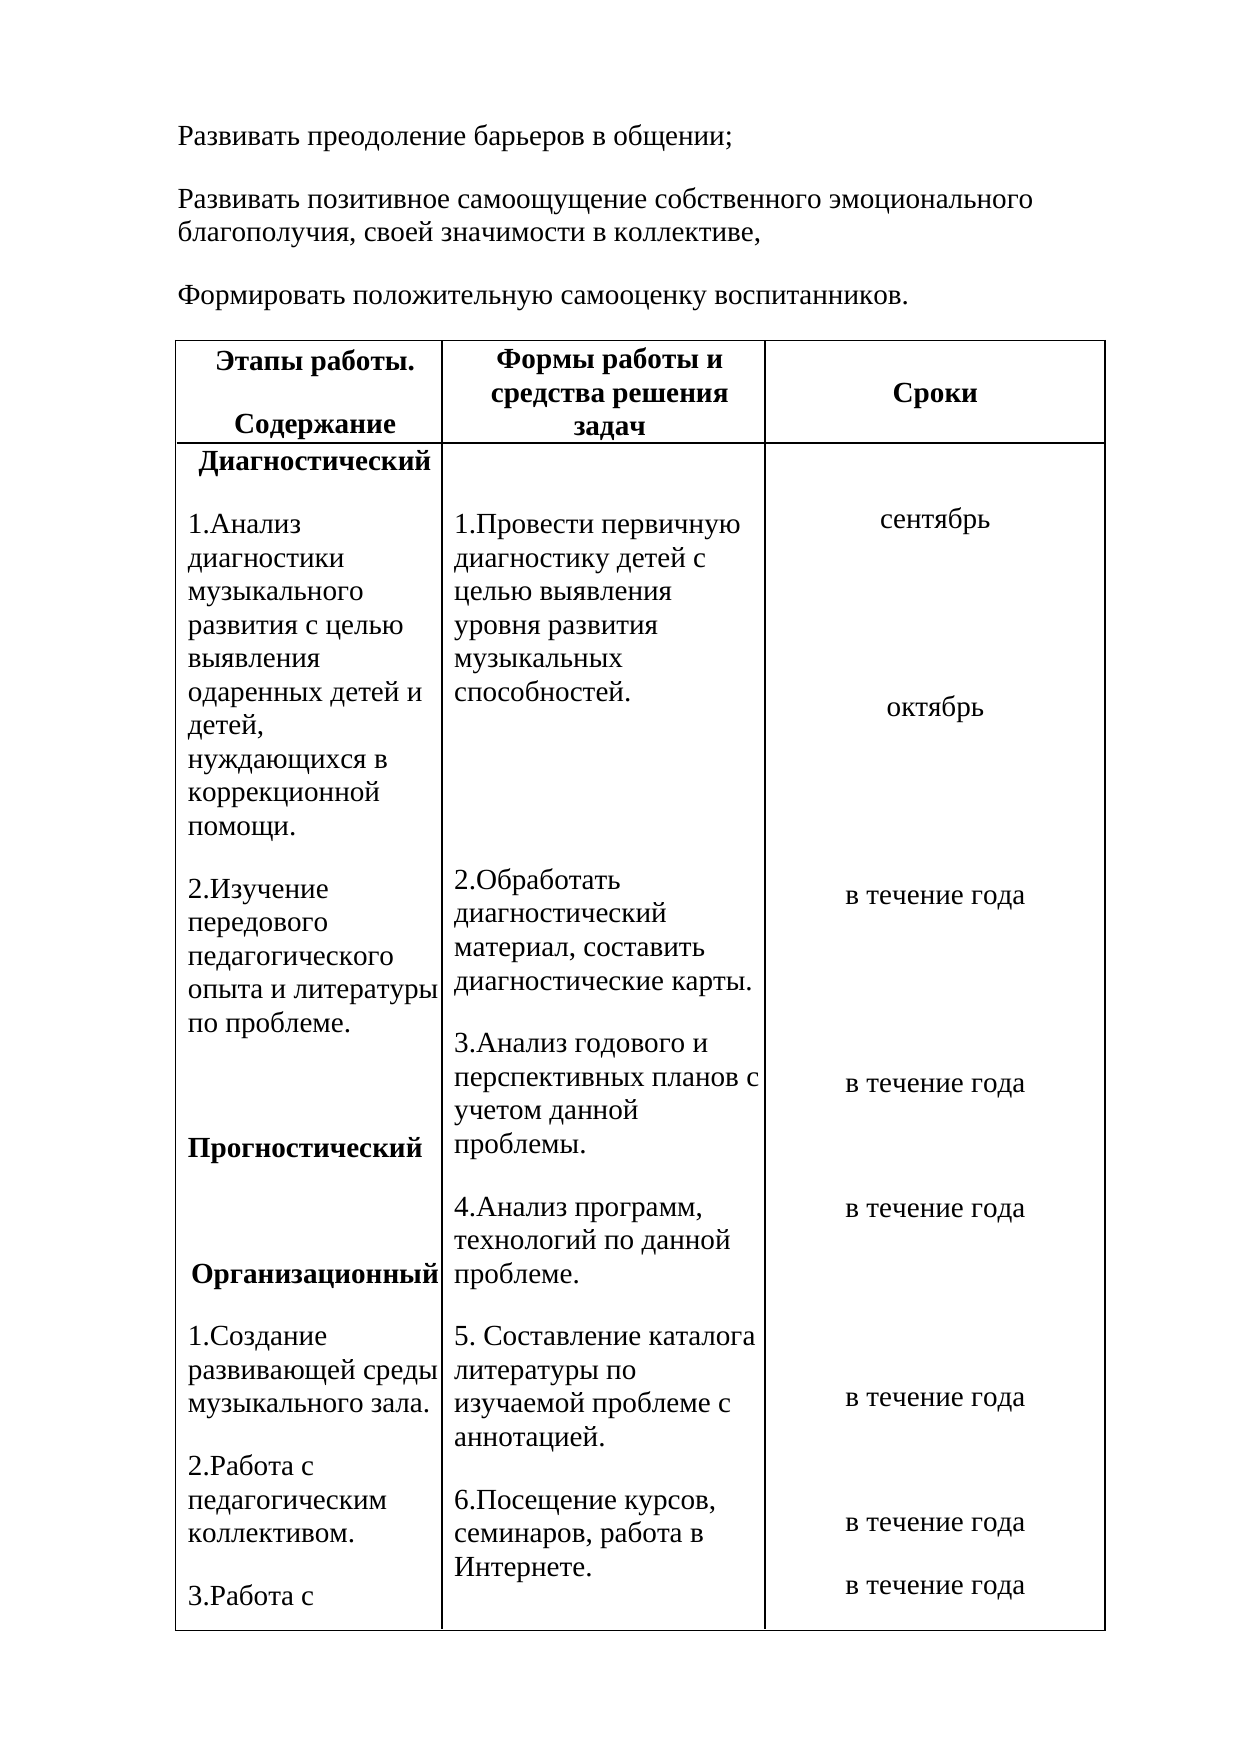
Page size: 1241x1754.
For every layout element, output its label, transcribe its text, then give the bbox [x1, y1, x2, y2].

table_header Сроки [766, 341, 1104, 442]
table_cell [176, 443, 441, 1629]
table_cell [766, 444, 1104, 1629]
text Развивать позитивное самоощущение собственного эмоционального благополучия, своей значимости в коллективе, [177, 181, 1152, 248]
table_header Этапы работы. Содержание [176, 341, 441, 442]
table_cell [443, 444, 764, 1629]
text Развивать преодоление барьеров в общении; [177, 118, 1152, 152]
text Формировать положительную самооценку воспитанников. [177, 277, 1152, 311]
table_header Формы работы и средства решения задач [443, 341, 764, 442]
